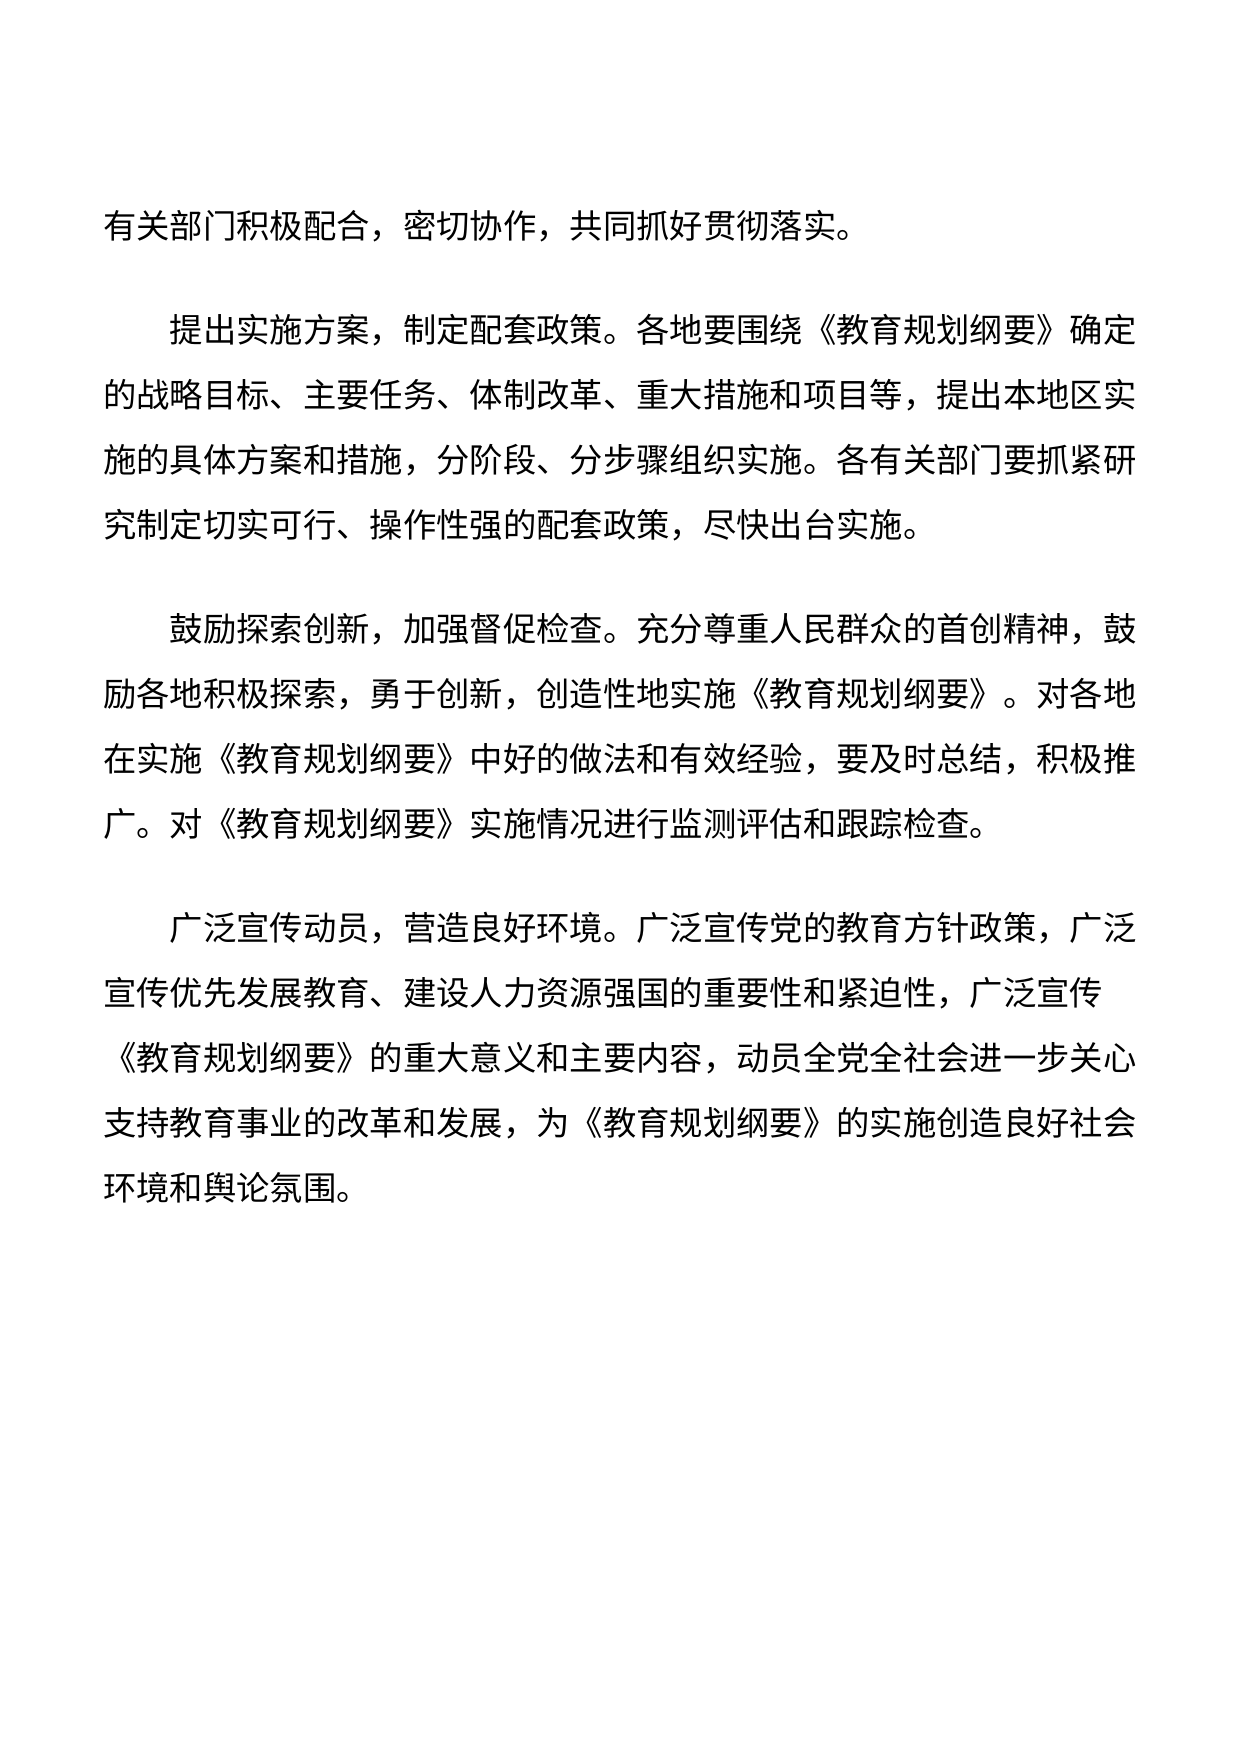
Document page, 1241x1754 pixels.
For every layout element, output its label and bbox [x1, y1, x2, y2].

table_header [103, 162, 1137, 1257]
